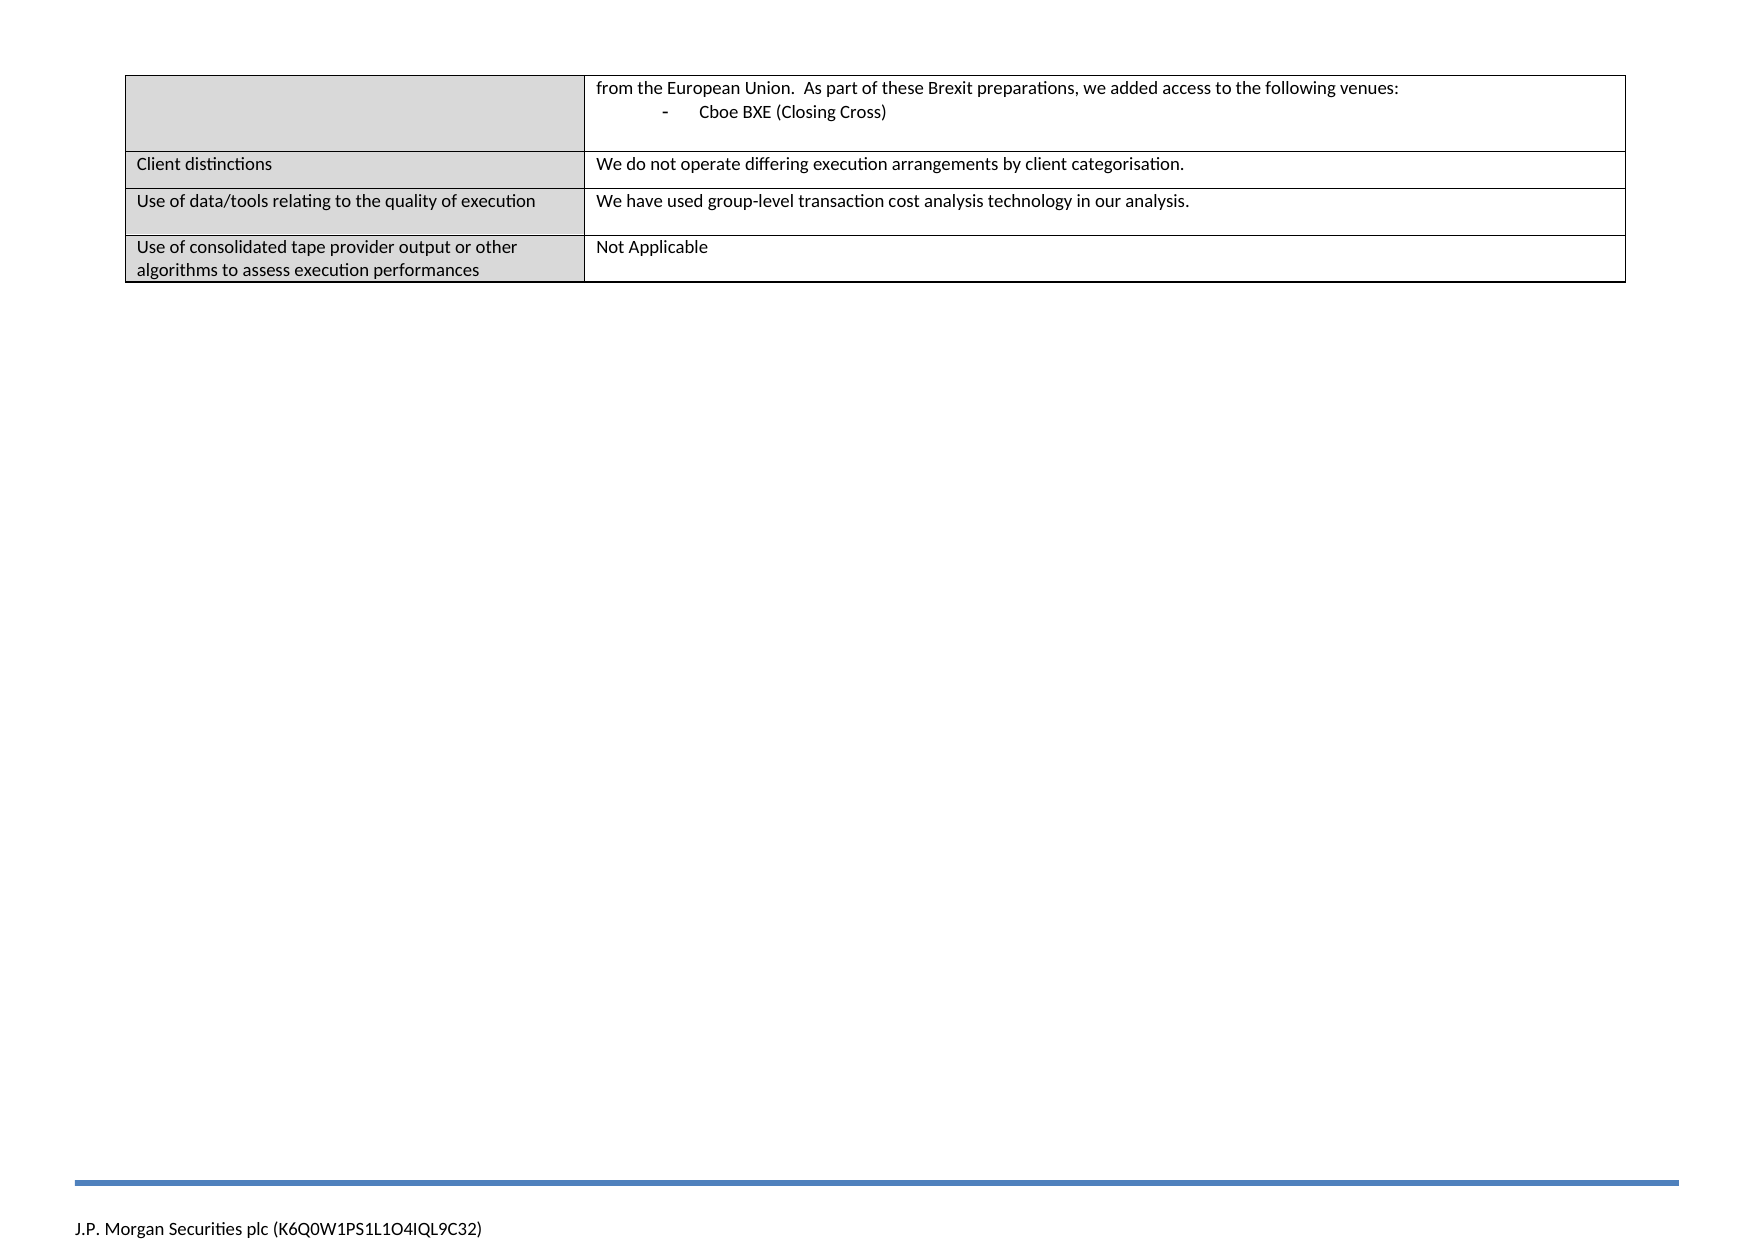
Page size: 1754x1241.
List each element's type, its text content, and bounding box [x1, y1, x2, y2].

table_cell Client distinctions [126, 152, 584, 188]
table_cell Use of data/tools relating to the quality of execution [126, 189, 584, 234]
table_cell We have used group-level transaction cost analysis technology in our analysis. [585, 189, 1625, 234]
table_cell Use of consolidated tape provider output or other algorithms to assess execution performances [126, 236, 584, 281]
table_cell Not Applicable [585, 236, 1625, 281]
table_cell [585, 76, 1625, 151]
table_cell We do not operate differing execution arrangements by client categorisation. [585, 152, 1625, 188]
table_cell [126, 76, 584, 151]
